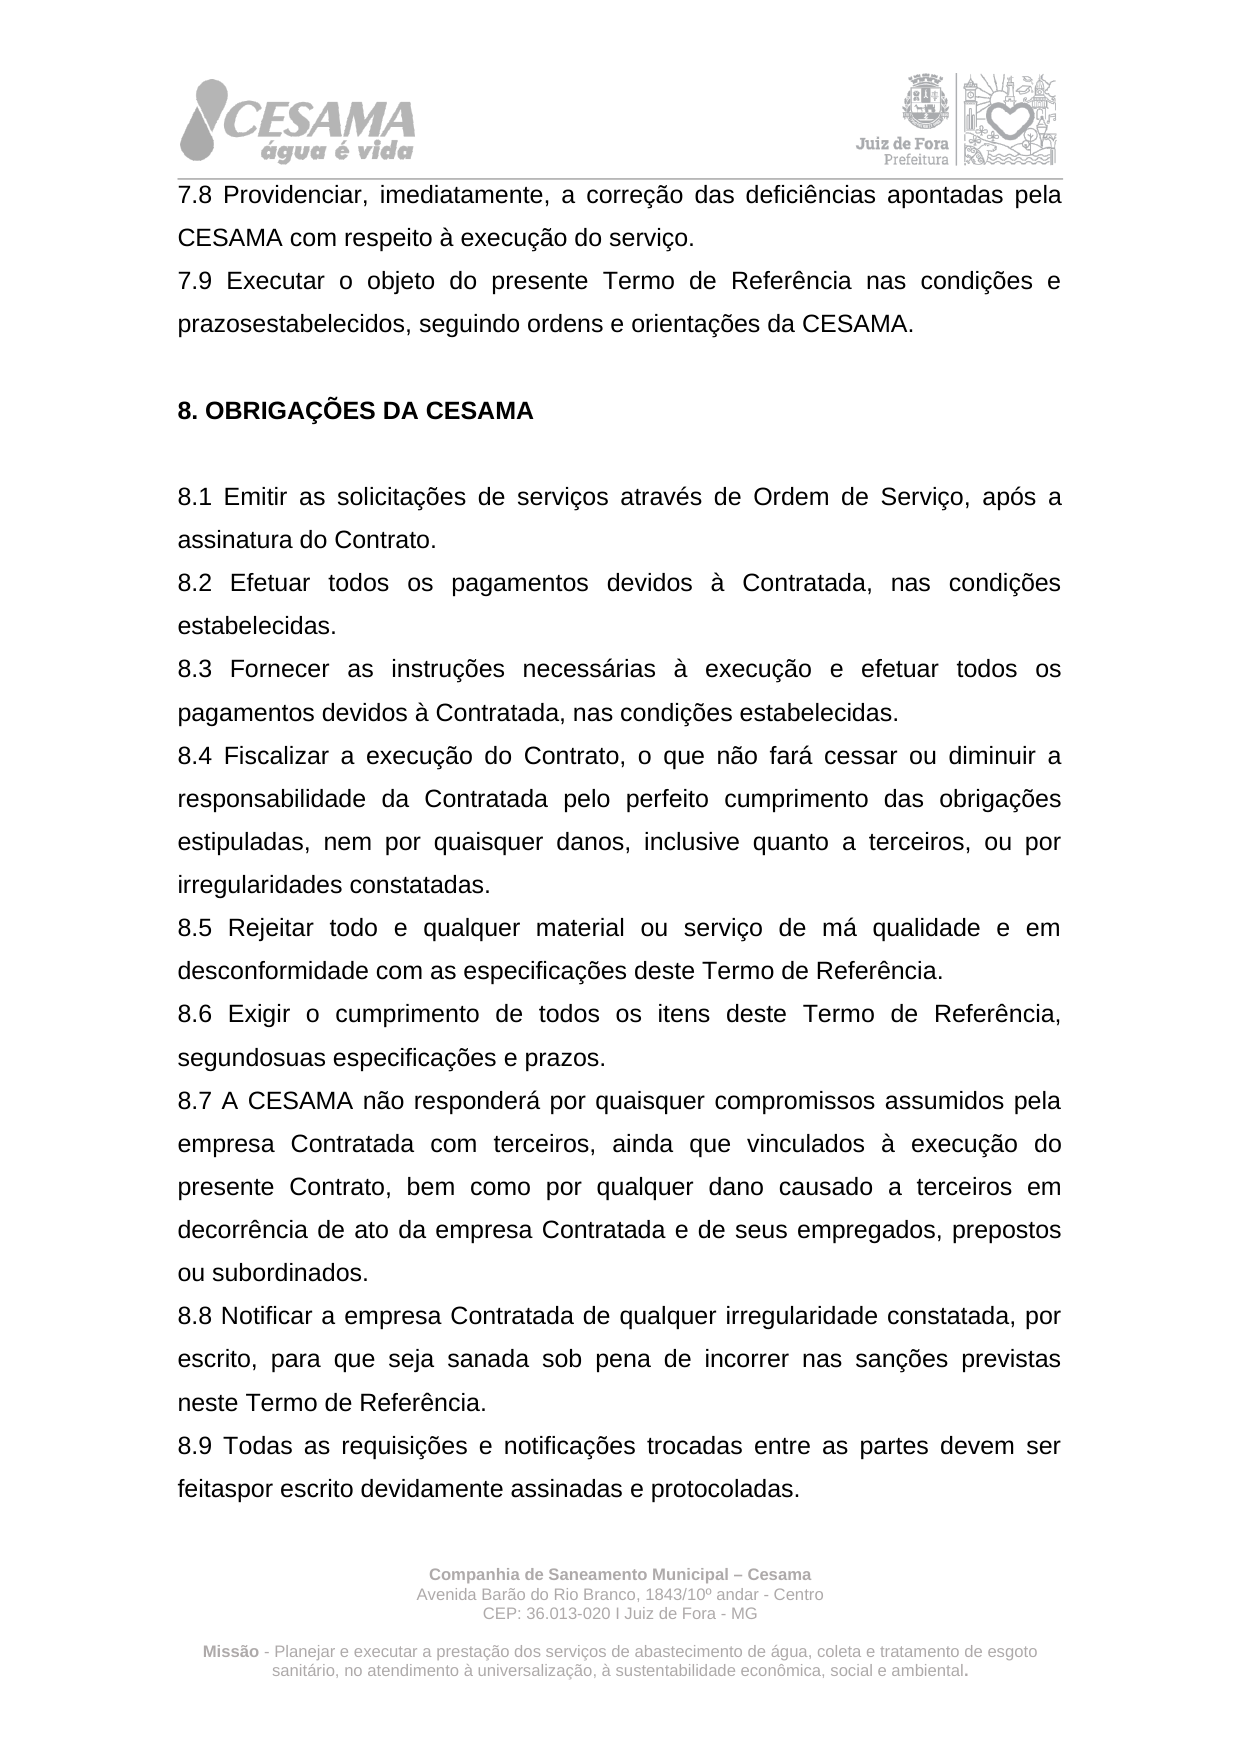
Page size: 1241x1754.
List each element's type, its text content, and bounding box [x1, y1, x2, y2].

text 8.4 Fiscalizar a execução do Contrato, o que não fará cessar ou diminuir a responsabilidade da Contratada pelo perfeito cumprimento das obrigações estipuladas, nem por quaisquer danos, inclusive quanto a terceiros, ou por irregularidades constatadas. [177, 741, 1063, 899]
picture [177, 73, 1064, 180]
text 8.5 Rejeitar todo e qualquer material ou serviço de má qualidade e em desconformidade com as especificações deste Termo de Referência. [177, 913, 1063, 985]
text 8.8 Notificar a empresa Contratada de qualquer irregularidade constatada, por escrito, para que seja sanada sob pena de incorrer nas sanções previstas neste Termo de Referência. [177, 1301, 1063, 1416]
text 8.2 Efetuar todos os pagamentos devidos à Contratada, nas condições estabelecidas. [177, 568, 1063, 640]
text 8.3 Fornecer as instruções necessárias à execução e efetuar todos os pagamentos devidos à Contratada, nas condições estabelecidas. [177, 654, 1063, 726]
text 7.8 Providenciar, imediatamente, a correção das deficiências apontadas pela CESAMA com respeito à execução do serviço. [177, 180, 1063, 252]
text 8.7 A CESAMA não responderá por quaisquer compromissos assumidos pela empresa Contratada com terceiros, ainda que vinculados à execução do presente Contrato, bem como por qualquer dano causado a terceiros em decorrência de ato da empresa Contratada e de seus empregados, prepostos ou subordinados. [177, 1086, 1063, 1287]
text 7.9 Executar o objeto do presente Termo de Referência nas condições e prazosestabelecidos, seguindo ordens e orientações da CESAMA. [177, 266, 1063, 338]
text 8.6 Exigir o cumprimento de todos os itens deste Termo de Referência, segundosuas especificações e prazos. [177, 999, 1063, 1071]
text 8.9 Todas as requisições e notificações trocadas entre as partes devem ser feitaspor escrito devidamente assinadas e protocoladas. [177, 1431, 1063, 1502]
text 8.1 Emitir as solicitações de serviços através de Ordem de Serviço, após a assinatura do Contrato. [177, 482, 1063, 554]
text 8. OBRIGAÇÕES DA CESAMA [177, 396, 1063, 424]
